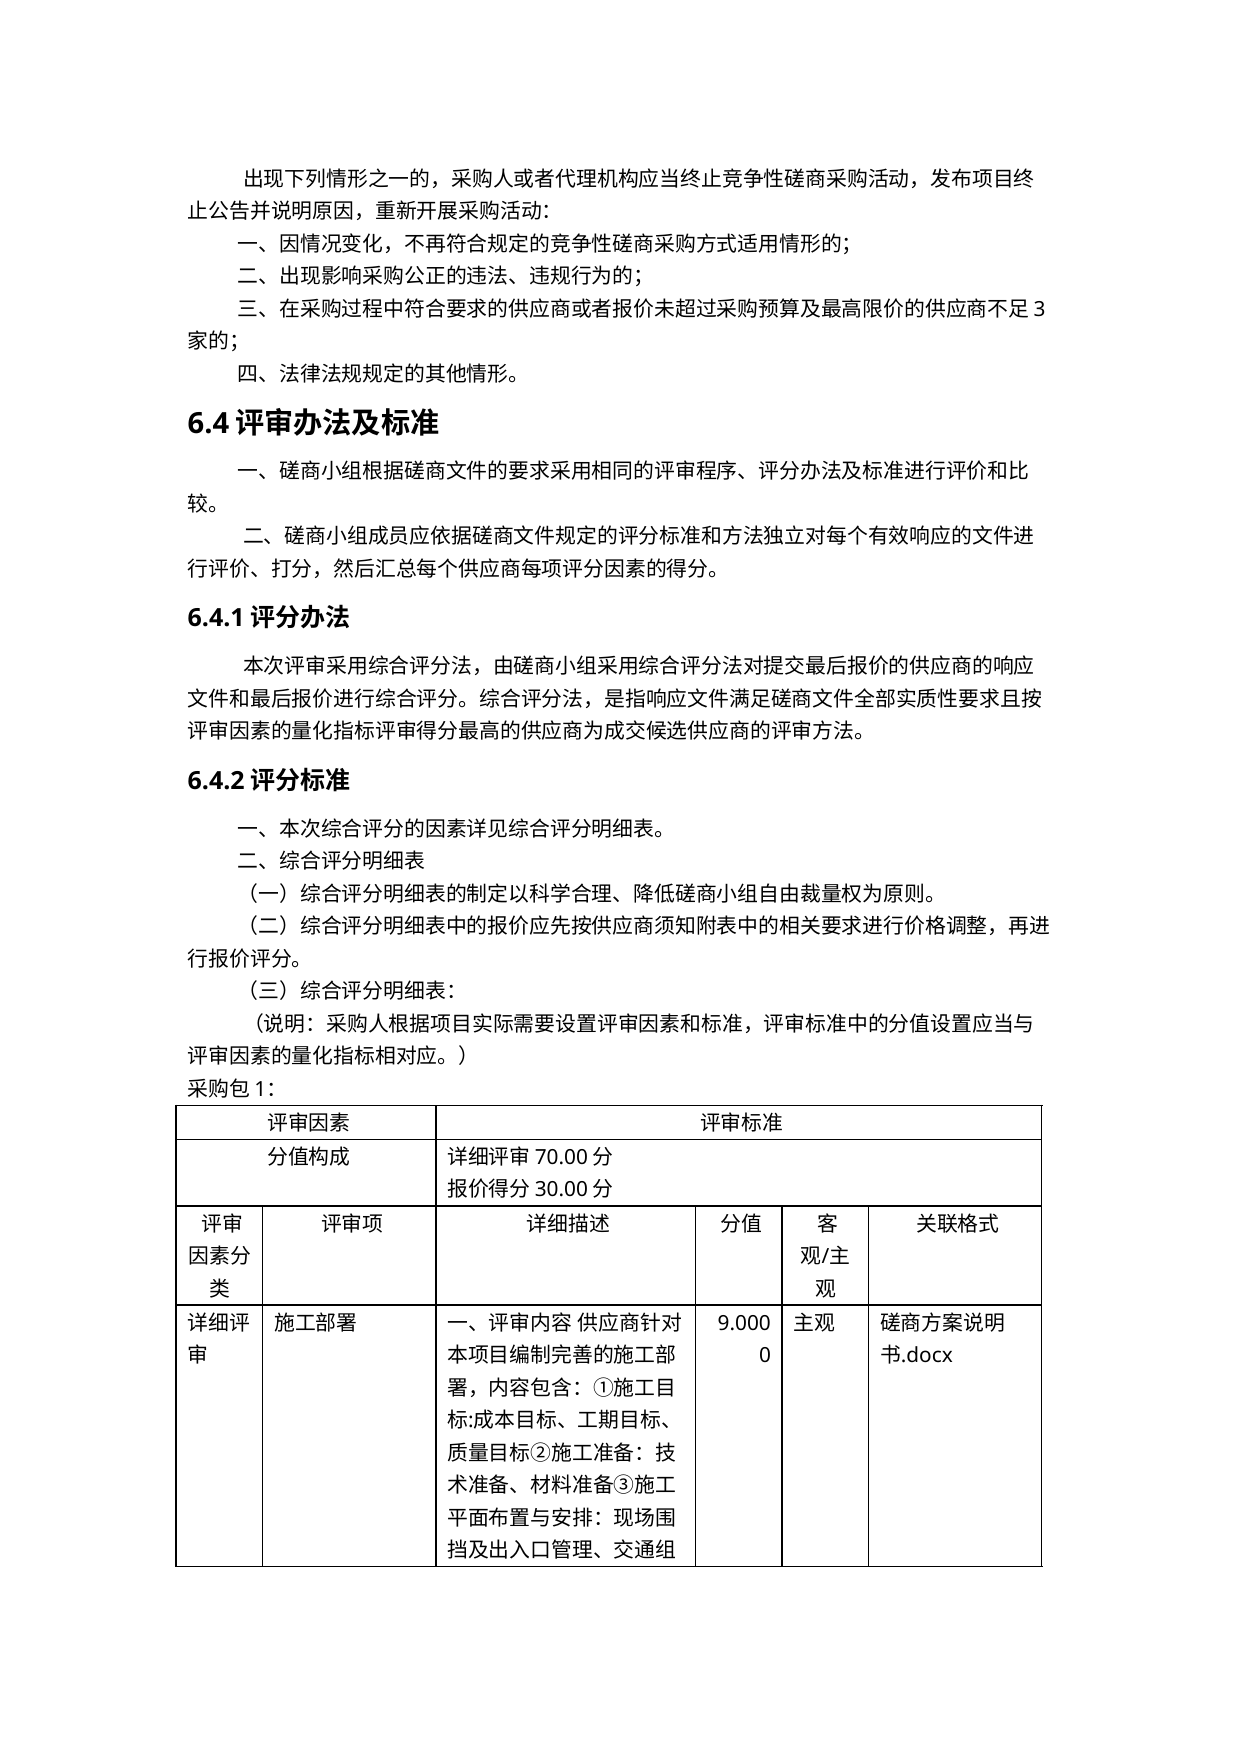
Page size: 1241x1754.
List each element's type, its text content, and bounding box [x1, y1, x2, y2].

table_cell 评审因素分类 [177, 1207, 262, 1304]
text 本次评审采用综合评分法，由磋商小组采用综合评分法对提交最后报价的供应商的响应文件和最后报价进行综合评分。综合评分法，是指响应文件满足磋商文件全部实质性要求且按评审因素的量化指标评审得分最高的供应商为成交候选供应商的评审方法。 [187, 649, 1053, 747]
text 6.4.2评分标准 [187, 747, 1053, 812]
text 三、在采购过程中符合要求的供应商或者报价未超过采购预算及最高限价的供应商不足3家的； [187, 292, 1053, 357]
text 6.4评审办法及标准 [187, 389, 1053, 454]
text 一、本次综合评分的因素详见综合评分明细表。 [187, 812, 1053, 844]
table_header 评审标准 [437, 1106, 1041, 1138]
text （一）综合评分明细表的制定以科学合理、降低磋商小组自由裁量权为原则。 [187, 877, 1053, 909]
text 采购包1： [187, 1072, 1053, 1104]
table_header 评审因素 [177, 1106, 435, 1138]
table_cell 9.0000 [696, 1306, 781, 1566]
table_cell 详细评审70.00分 报价得分30.00分 [437, 1140, 1041, 1205]
text （说明：采购人根据项目实际需要设置评审因素和标准，评审标准中的分值设置应当与评审因素的量化指标相对应。） [187, 1007, 1053, 1072]
table_cell 分值 [696, 1207, 781, 1304]
text 四、法律法规规定的其他情形。 [187, 357, 1053, 389]
table_cell 关联格式 [869, 1207, 1041, 1304]
text 一、因情况变化，不再符合规定的竞争性磋商采购方式适用情形的； [187, 227, 1053, 259]
text （三）综合评分明细表： [187, 974, 1053, 1007]
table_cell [437, 1306, 695, 1566]
text 6.4.1评分办法 [187, 584, 1053, 649]
table_cell 施工部署 [263, 1306, 435, 1566]
table_cell 详细评审 [177, 1306, 262, 1566]
text 出现下列情形之一的，采购人或者代理机构应当终止竞争性磋商采购活动，发布项目终止公告并说明原因，重新开展采购活动： [187, 162, 1053, 227]
table_cell 分值构成 [177, 1140, 435, 1205]
table_cell 客观/主观 [783, 1207, 868, 1304]
text （二）综合评分明细表中的报价应先按供应商须知附表中的相关要求进行价格调整，再进行报价评分。 [187, 909, 1053, 974]
table_cell 磋商方案说明书.docx [869, 1306, 1041, 1566]
text 二、磋商小组成员应依据磋商文件规定的评分标准和方法独立对每个有效响应的文件进行评价、打分，然后汇总每个供应商每项评分因素的得分。 [187, 519, 1053, 584]
table_cell 评审项 [263, 1207, 435, 1304]
text 二、综合评分明细表 [187, 844, 1053, 877]
table_cell 详细描述 [437, 1207, 695, 1304]
text 一、磋商小组根据磋商文件的要求采用相同的评审程序、评分办法及标准进行评价和比较。 [187, 454, 1053, 519]
text 二、出现影响采购公正的违法、违规行为的； [187, 259, 1053, 292]
table_cell 主观 [783, 1306, 868, 1566]
